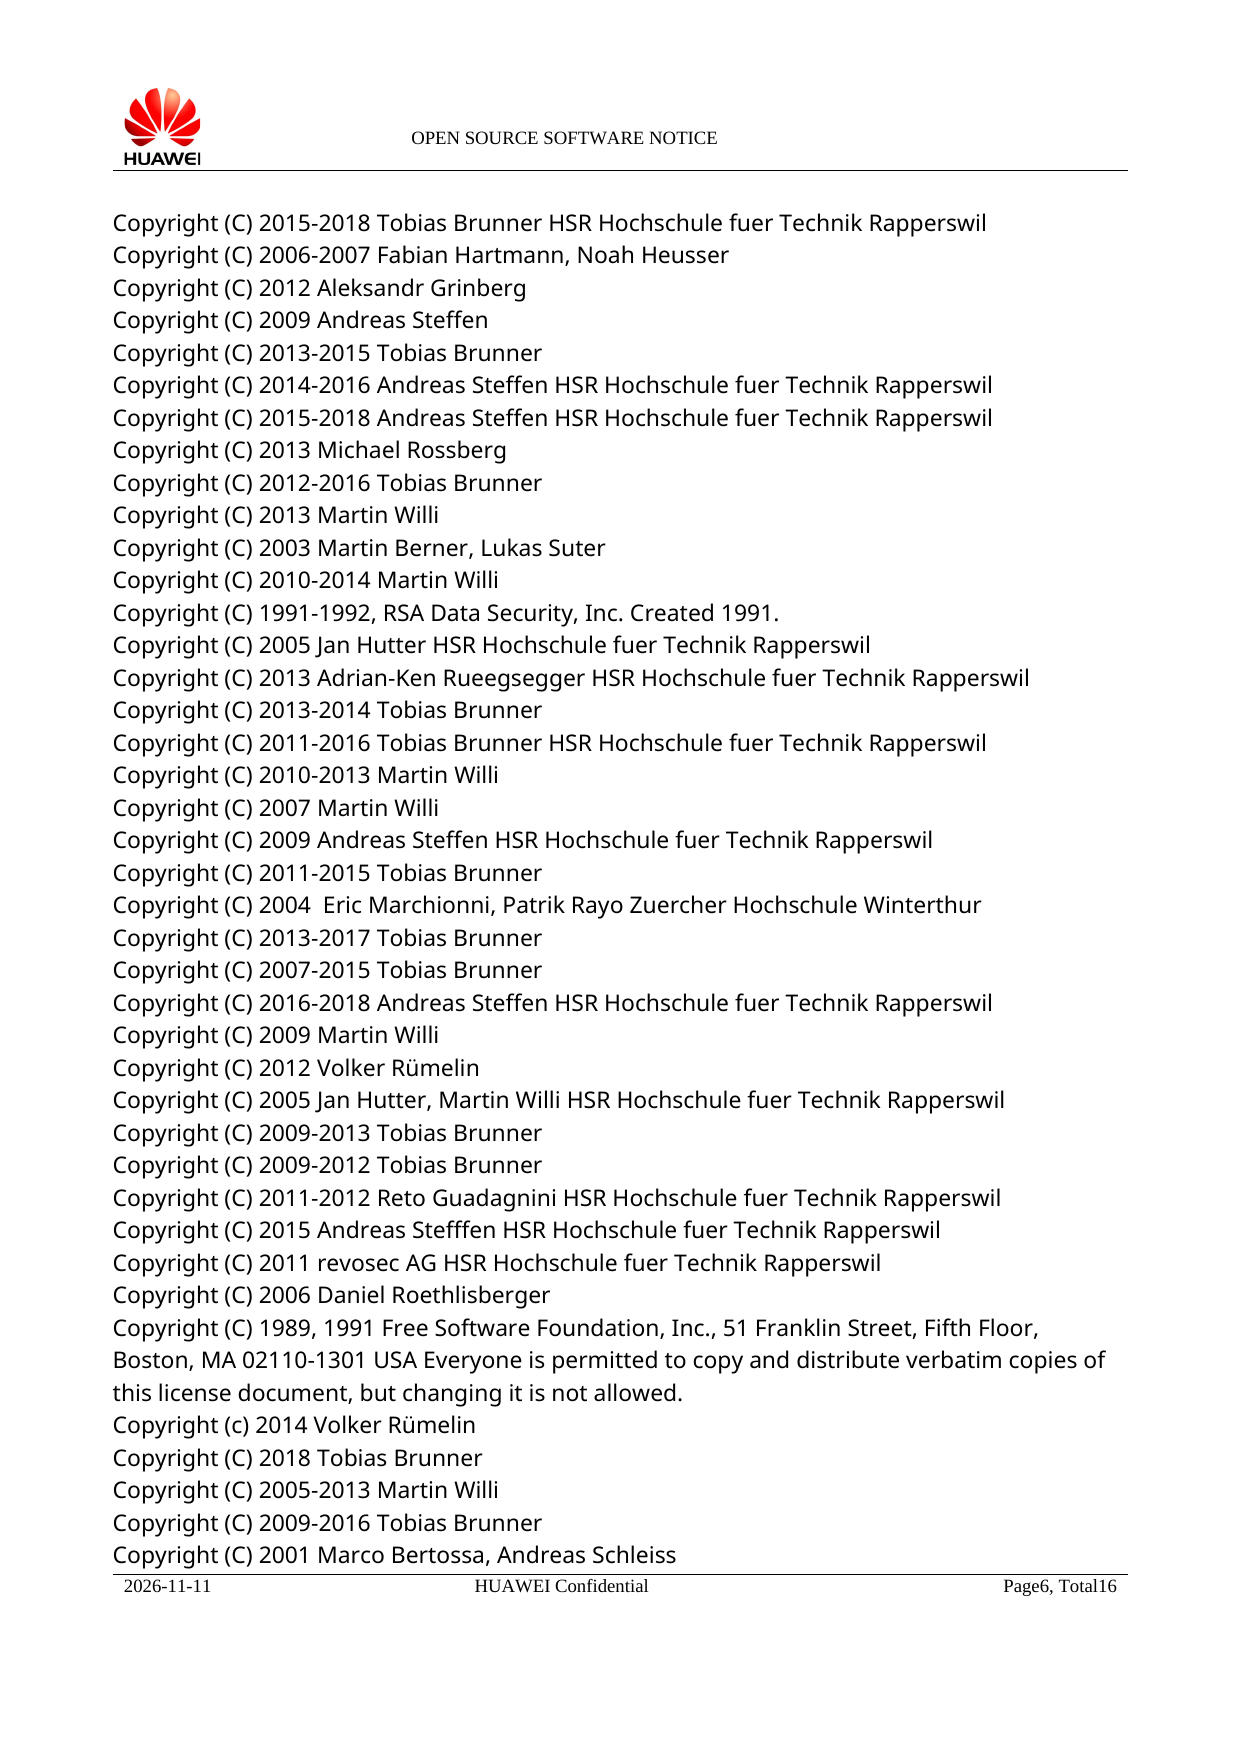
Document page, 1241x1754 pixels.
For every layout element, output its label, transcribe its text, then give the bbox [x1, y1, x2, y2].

picture [124, 88, 201, 165]
